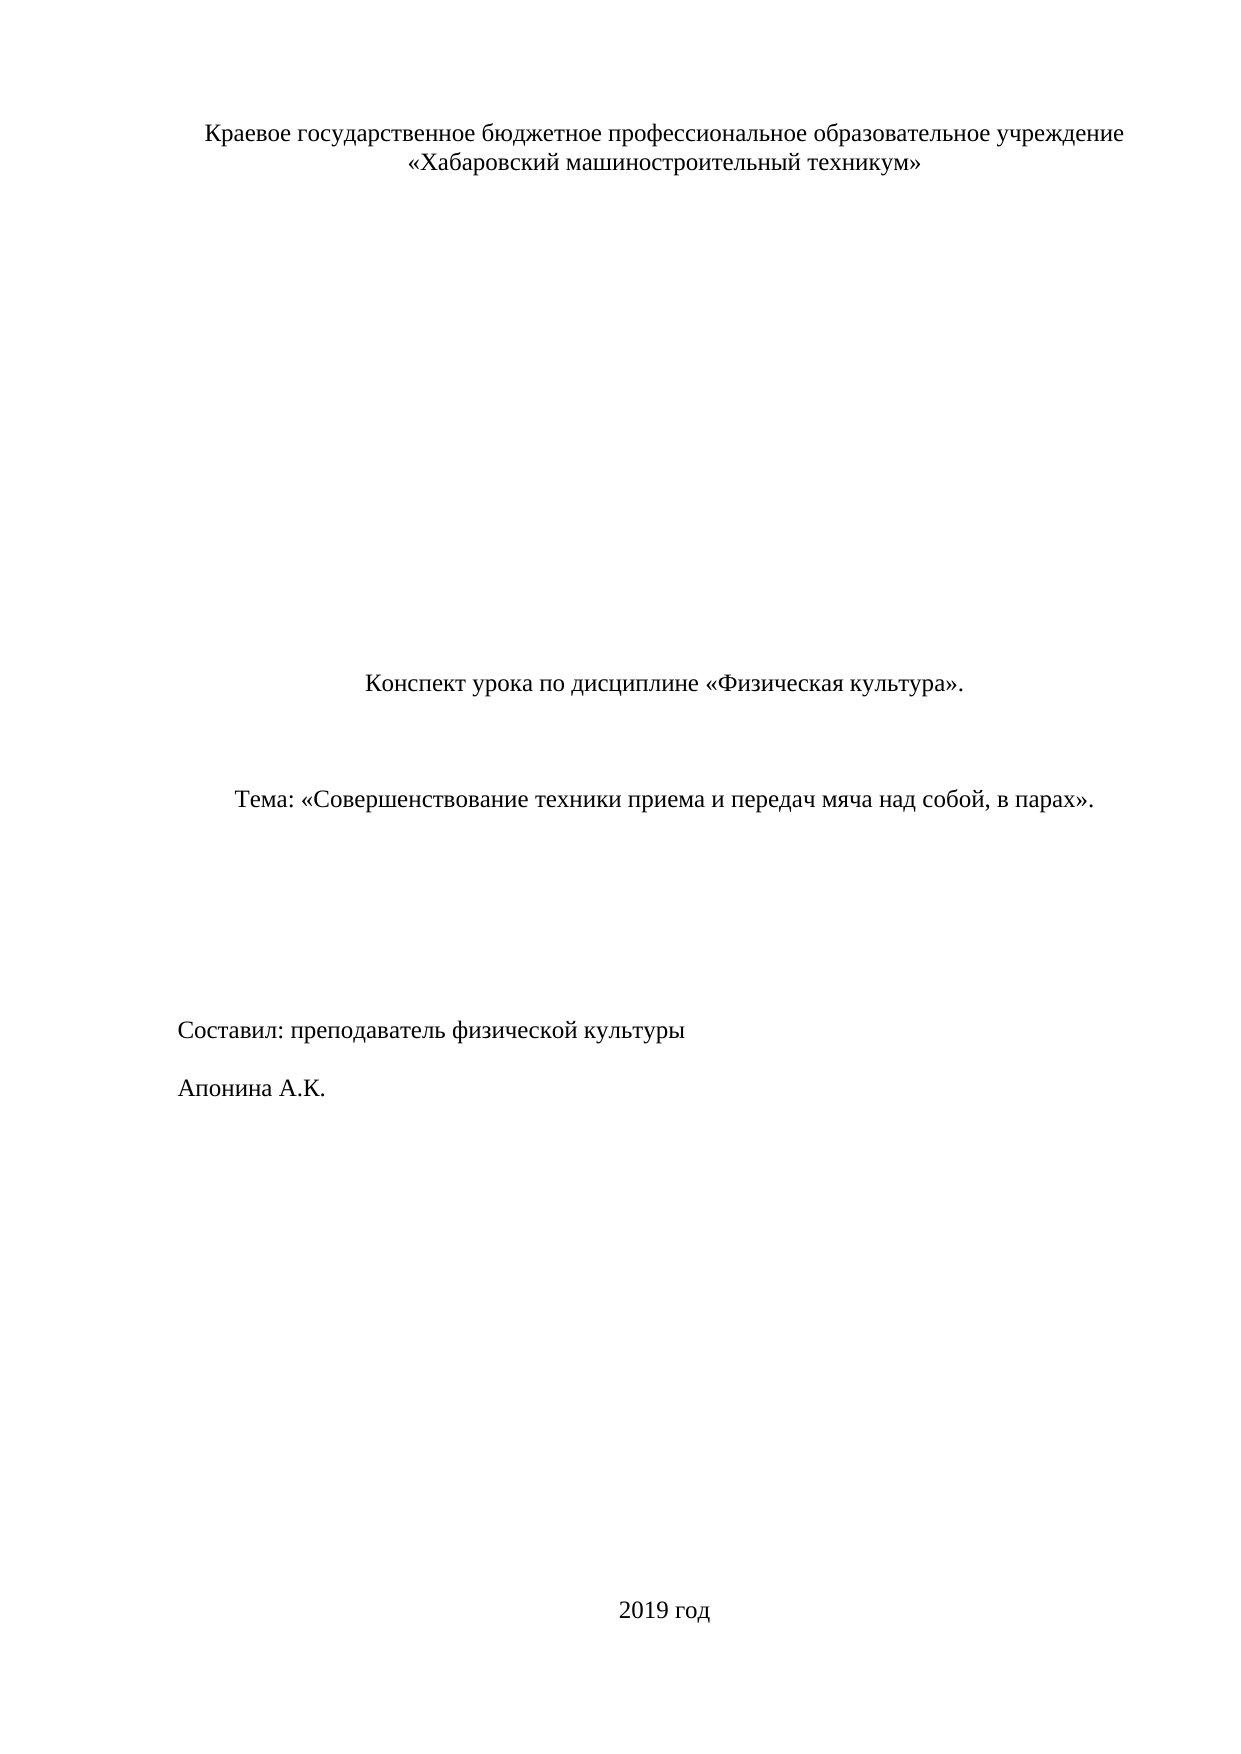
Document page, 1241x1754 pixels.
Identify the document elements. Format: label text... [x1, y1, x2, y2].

text Апонина А.К. [177, 1073, 1152, 1102]
text Составил: преподаватель физической культуры [177, 1016, 1152, 1044]
text Тема: «Совершенствование техники приема и передач мяча над собой, в парах». [177, 784, 1152, 813]
text Краевое государственное бюджетное профессиональное образовательное учреждение «Хабаровский машиностроительный техникум» [177, 118, 1152, 176]
text Конспект урока по дисциплине «Физическая культура». [177, 668, 1152, 697]
text 2019 год [177, 1595, 1152, 1623]
